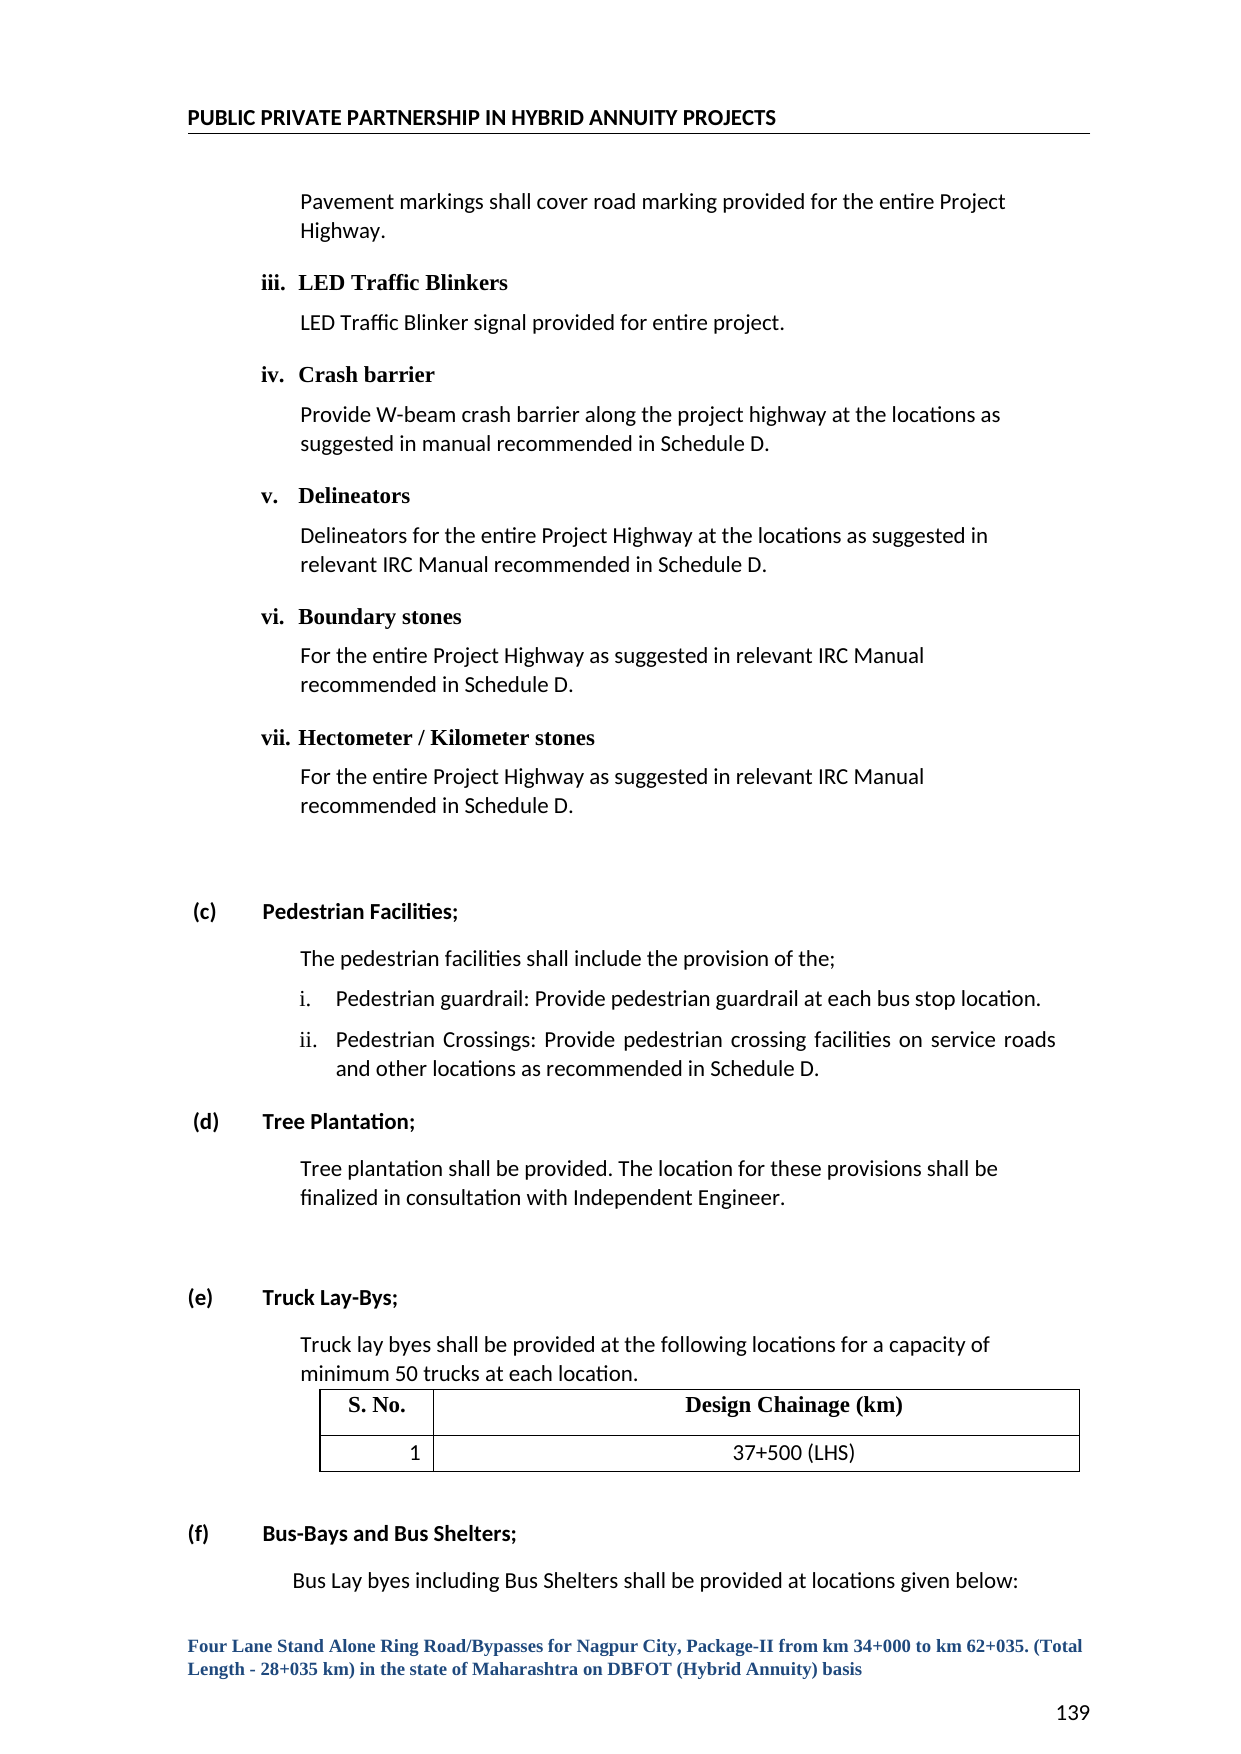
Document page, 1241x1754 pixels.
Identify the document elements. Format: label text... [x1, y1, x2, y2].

list Delineators [261, 482, 1090, 508]
text Bus Lay byes including Bus Shelters shall be provided at locations given below: [223, 1566, 1090, 1594]
list Pedestrian Crossings: Provide pedestrian crossing facilities on service roads and other locations as recommended in Schedule D. [299, 1025, 1057, 1082]
list LED Traffic Blinkers [261, 269, 1090, 296]
list Hectometer / Kilometer stones [261, 723, 1090, 750]
text Provide W-beam crash barrier along the project highway at the locations as suggested in manual recommended in Schedule D. [300, 400, 1057, 457]
text LED Traffic Blinker signal provided for entire project. [300, 308, 1057, 336]
text For the entire Project Highway as suggested in relevant IRC Manual recommended in Schedule D. [300, 762, 1057, 819]
text Tree plantation shall be provided. The location for these provisions shall be finalized in consultation with Independent Engineer. [300, 1154, 1057, 1211]
text (c) Pedestrian Facilities; [187, 897, 1090, 925]
text (f) Bus-Bays and Bus Shelters; [187, 1519, 1090, 1547]
text (d) Tree Plantation; [187, 1107, 1090, 1135]
table_header S. No. [321, 1390, 433, 1435]
text Pavement markings shall cover road marking provided for the entire Project Highway. [300, 187, 1057, 244]
table_header Design Chainage (km) [434, 1390, 1079, 1435]
text (e) Truck Lay-Bys; [187, 1283, 1090, 1311]
list Boundary stones [261, 603, 1090, 629]
table_cell 37+500 (LHS) [434, 1436, 1079, 1471]
table_cell 1 [321, 1436, 433, 1471]
list Pedestrian guardrail: Provide pedestrian guardrail at each bus stop location. [299, 984, 1057, 1013]
text The pedestrian facilities shall include the provision of the; [300, 944, 1057, 972]
list Crash barrier [261, 361, 1090, 388]
text For the entire Project Highway as suggested in relevant IRC Manual recommended in Schedule D. [300, 642, 1057, 698]
text Delineators for the entire Project Highway at the locations as suggested in relevant IRC Manual recommended in Schedule D. [300, 521, 1057, 578]
text Truck lay byes shall be provided at the following locations for a capacity of minimum 50 trucks at each location. [300, 1330, 1057, 1387]
